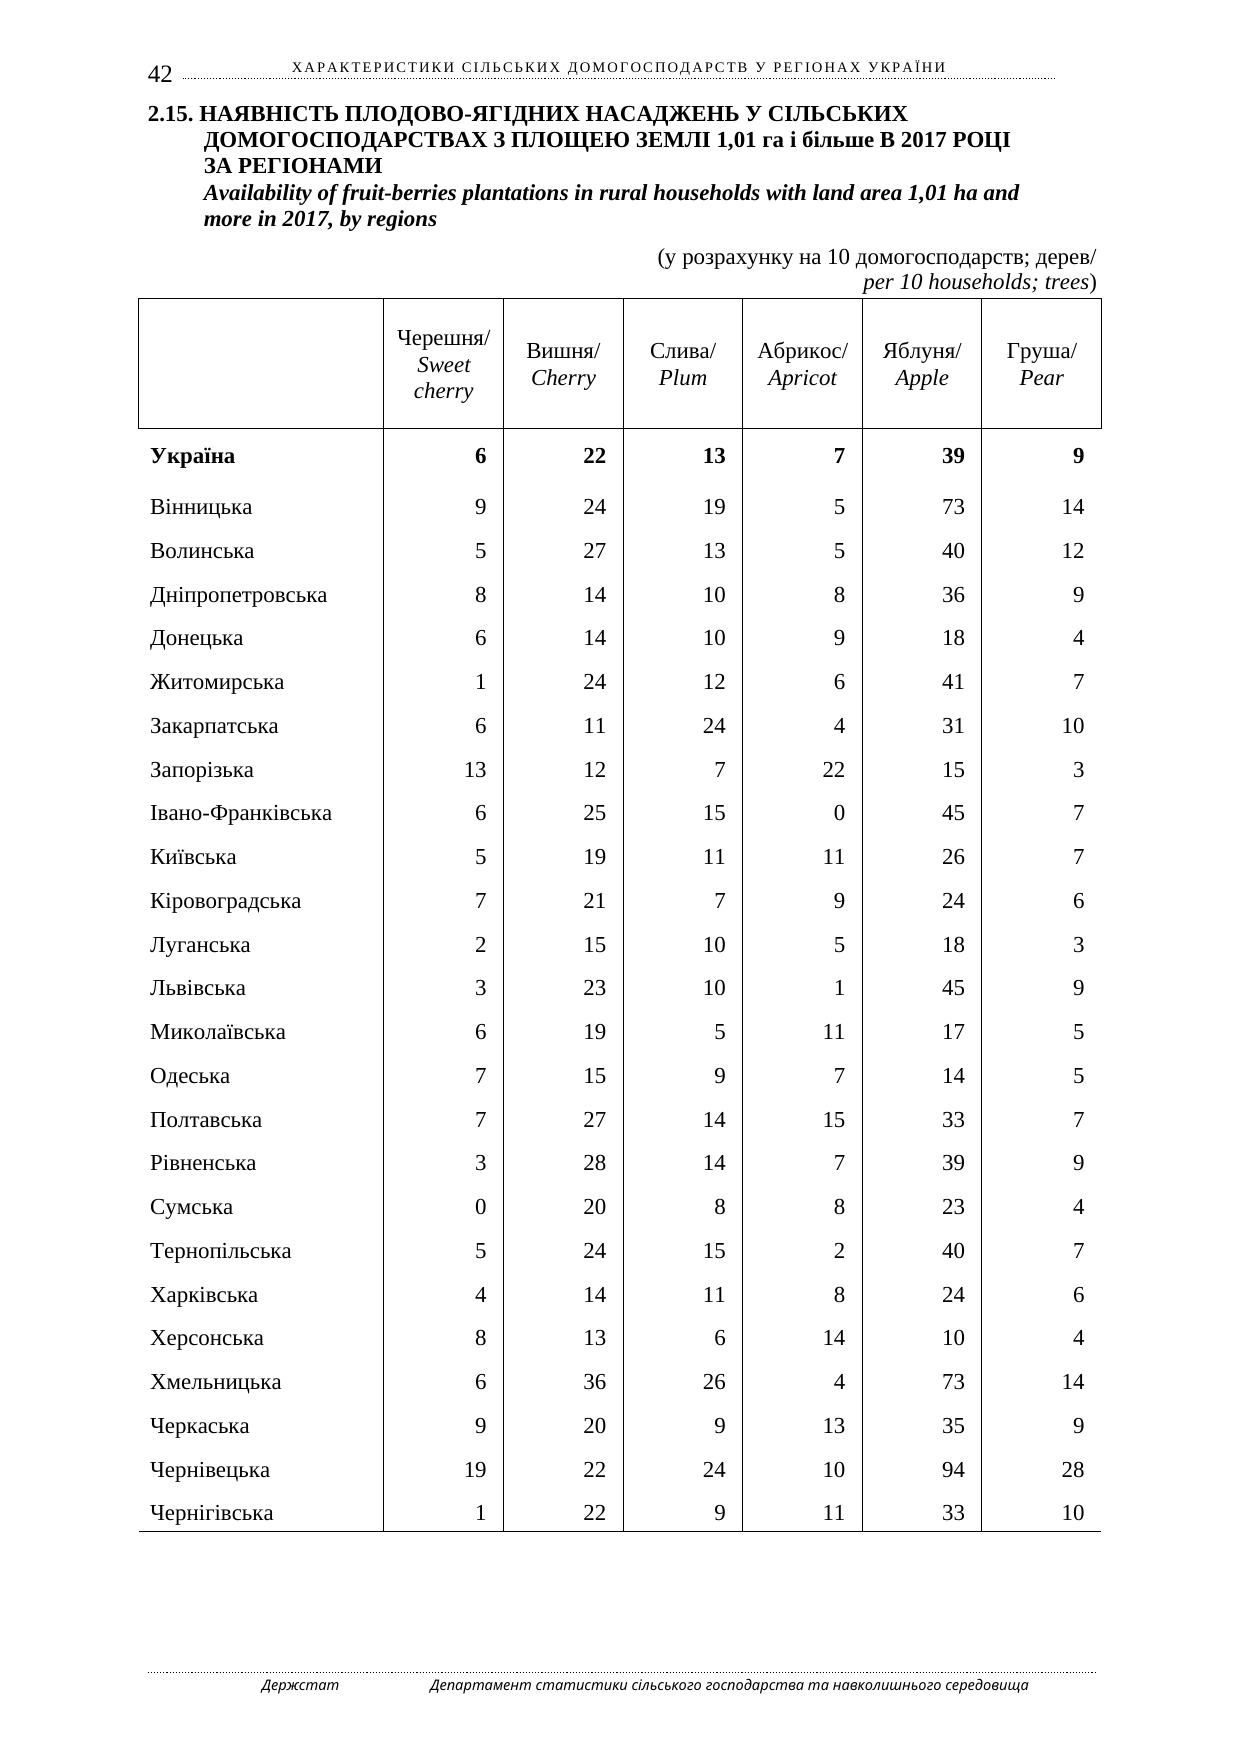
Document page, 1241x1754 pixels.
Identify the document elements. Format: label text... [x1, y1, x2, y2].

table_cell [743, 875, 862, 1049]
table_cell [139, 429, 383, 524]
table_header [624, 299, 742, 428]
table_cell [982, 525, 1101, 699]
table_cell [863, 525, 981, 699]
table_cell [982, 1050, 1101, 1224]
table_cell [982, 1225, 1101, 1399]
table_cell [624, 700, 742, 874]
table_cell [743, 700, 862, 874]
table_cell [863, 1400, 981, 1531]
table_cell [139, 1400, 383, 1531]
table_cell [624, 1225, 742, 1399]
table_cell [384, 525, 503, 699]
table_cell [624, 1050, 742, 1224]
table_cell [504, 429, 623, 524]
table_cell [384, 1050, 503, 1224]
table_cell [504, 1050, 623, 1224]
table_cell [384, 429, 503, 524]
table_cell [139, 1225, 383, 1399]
text 2.15. НАЯВНІСТЬ ПЛОДОВО-ЯГІДНИХ НАСАДЖЕНЬ У СІЛЬСЬКИХ ДОМОГОСПОДАРСТВАХ З ПЛОЩЕЮ ЗЕМЛІ 1,01 га і більше В 2017 РОЦІ [148, 100, 1066, 152]
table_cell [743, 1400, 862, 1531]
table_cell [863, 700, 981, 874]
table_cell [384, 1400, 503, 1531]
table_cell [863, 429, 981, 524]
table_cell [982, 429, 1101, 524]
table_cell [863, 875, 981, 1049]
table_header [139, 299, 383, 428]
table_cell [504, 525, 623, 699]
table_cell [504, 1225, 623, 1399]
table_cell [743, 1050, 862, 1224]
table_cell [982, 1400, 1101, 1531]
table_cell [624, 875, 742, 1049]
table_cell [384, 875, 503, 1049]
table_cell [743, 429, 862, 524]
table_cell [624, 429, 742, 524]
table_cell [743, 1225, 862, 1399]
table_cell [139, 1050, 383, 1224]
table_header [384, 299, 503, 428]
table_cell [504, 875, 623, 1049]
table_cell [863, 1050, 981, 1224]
text Availability of fruit-berries plantations in rural households with land area 1,01 ha and more in 2017, by regions [203, 179, 1066, 232]
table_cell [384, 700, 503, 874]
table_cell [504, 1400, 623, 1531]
text (у розрахунку на 10 домогосподарств; дерев/ [148, 244, 1097, 269]
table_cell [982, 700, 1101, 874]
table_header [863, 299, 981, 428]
text ЗА РЕГІОНАМИ [203, 152, 1066, 179]
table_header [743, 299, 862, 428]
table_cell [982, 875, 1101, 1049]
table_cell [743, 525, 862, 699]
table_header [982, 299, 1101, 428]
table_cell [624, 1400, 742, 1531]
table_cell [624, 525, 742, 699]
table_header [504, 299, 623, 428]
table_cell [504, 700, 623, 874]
text per 10 households; trees) [148, 269, 1097, 294]
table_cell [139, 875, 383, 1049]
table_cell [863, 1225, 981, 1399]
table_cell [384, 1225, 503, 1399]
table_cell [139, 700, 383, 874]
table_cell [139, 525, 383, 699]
